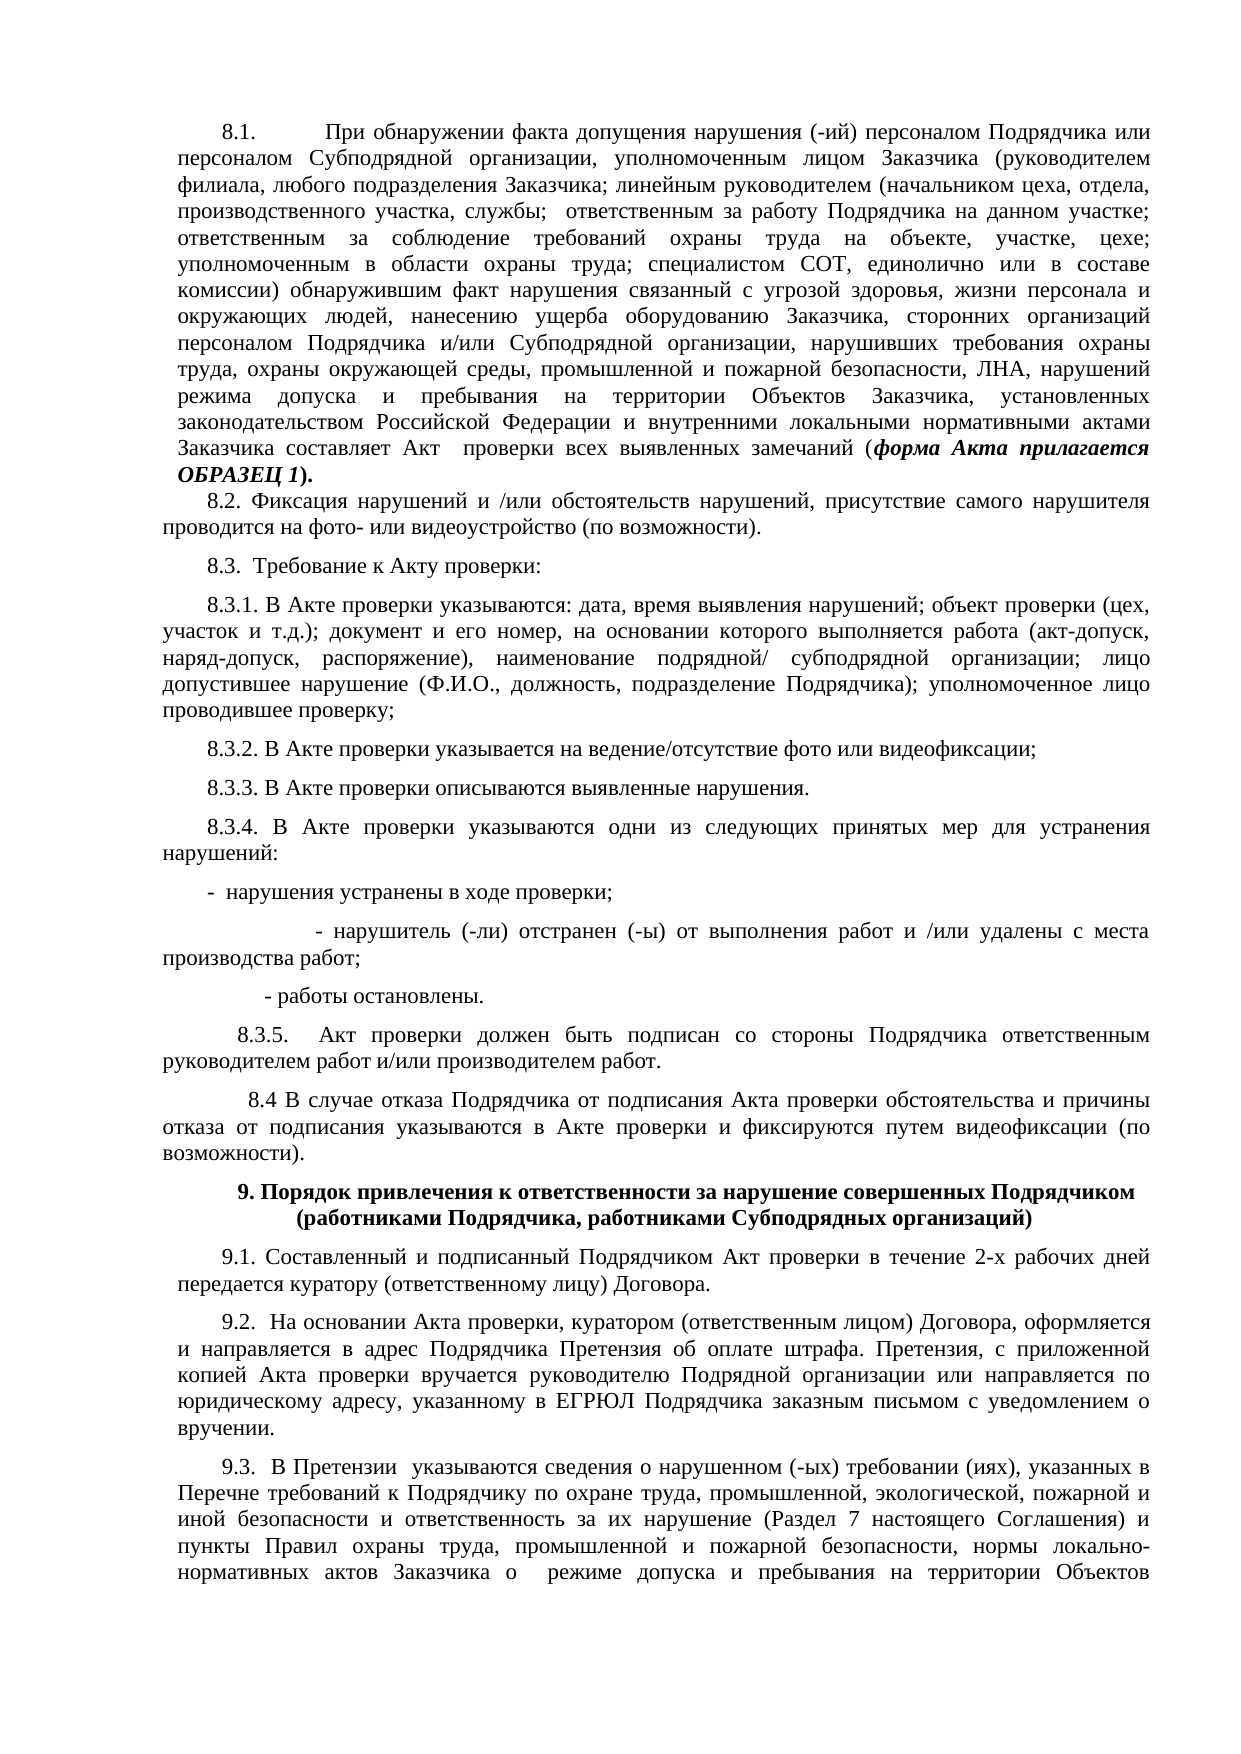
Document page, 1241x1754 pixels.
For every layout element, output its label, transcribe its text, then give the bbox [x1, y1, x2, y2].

text 8.3.3. В Акте проверки описываются выявленные нарушения. [162, 774, 1152, 801]
text 9.2. На основании Акта проверки, куратором (ответственным лицом) Договора, оформляется и направляется в адрес Подрядчика Претензия об оплате штрафа. Претензия, с приложенной копией Акта проверки вручается руководителю Подрядной организации или направляется по юридическому адресу, указанному в ЕГРЮЛ Подрядчика заказным письмом с уведомлением о вручении. [177, 1308, 1152, 1440]
text - нарушения устранены в ходе проверки; [162, 878, 1152, 905]
text - работы остановлены. [162, 982, 1152, 1009]
text 9. Порядок привлечения к ответственности за нарушение совершенных Подрядчиком (работниками Подрядчика, работниками Субподрядных организаций) [177, 1178, 1152, 1231]
text - нарушитель (-ли) отстранен (-ы) от выполнения работ и /или удалены с места производства работ; [162, 917, 1152, 970]
text 9.1. Составленный и подписанный Подрядчиком Акт проверки в течение 2-х рабочих дней передается куратору (ответственному лицу) Договора. [177, 1243, 1152, 1296]
text 8.3. Требование к Акту проверки: [162, 552, 1152, 579]
list Фиксация нарушений и /или обстоятельств нарушений, присутствие самого нарушителя проводится на фото- или видеоустройство (по возможности). [162, 487, 1152, 540]
text 8.3.4. В Акте проверки указываются одни из следующих принятых мер для устранения нарушений: [162, 813, 1152, 866]
text 8.4 В случае отказа Подрядчика от подписания Акта проверки обстоятельства и причины отказа от подписания указываются в Акте проверки и фиксируются путем видеофиксации (по возможности). [162, 1086, 1152, 1166]
text 8.3.2. В Акте проверки указывается на ведение/отсутствие фото или видеофиксации; [162, 735, 1152, 762]
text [177, 1453, 1152, 1584]
text 8.3.5. Акт проверки должен быть подписан со стороны Подрядчика ответственным руководителем работ и/или производителем работ. [162, 1021, 1152, 1074]
list При обнаружении факта допущения нарушения (-ий) персоналом Подрядчика или персоналом Субподрядной организации, уполномоченным лицом Заказчика (руководителем филиала, любого подразделения Заказчика; линейным руководителем (начальником цеха, отдела, производственного участка, службы; ответственным за работу Подрядчика на данном участке; ответственным за соблюдение требований охраны труда на объекте, участке, цехе; уполномоченным в области охраны труда; специалистом СОТ, единолично или в составе комиссии) обнаружившим факт нарушения связанный с угрозой здоровья, жизни персонала и окружающих людей, нанесению ущерба оборудованию Заказчика, сторонних организаций персоналом Подрядчика и/или Субподрядной организации, нарушивших требования охраны труда, охраны окружающей среды, промышленной и пожарной безопасности, ЛНА, нарушений режима допуска и пребывания на территории Объектов Заказчика, установленных законодательством Российской Федерации и внутренними локальными нормативными актами Заказчика составляет Акт проверки всех выявленных замечаний (форма Акта прилагается ОБРАЗЕЦ 1). [177, 118, 1152, 487]
text 8.3.1. В Акте проверки указываются: дата, время выявления нарушений; объект проверки (цех, участок и т.д.); документ и его номер, на основании которого выполняется работа (акт-допуск, наряд-допуск, распоряжение), наименование подрядной/ субподрядной организации; лицо допустившее нарушение (Ф.И.О., должность, подразделение Подрядчика); уполномоченное лицо проводившее проверку; [162, 591, 1152, 723]
